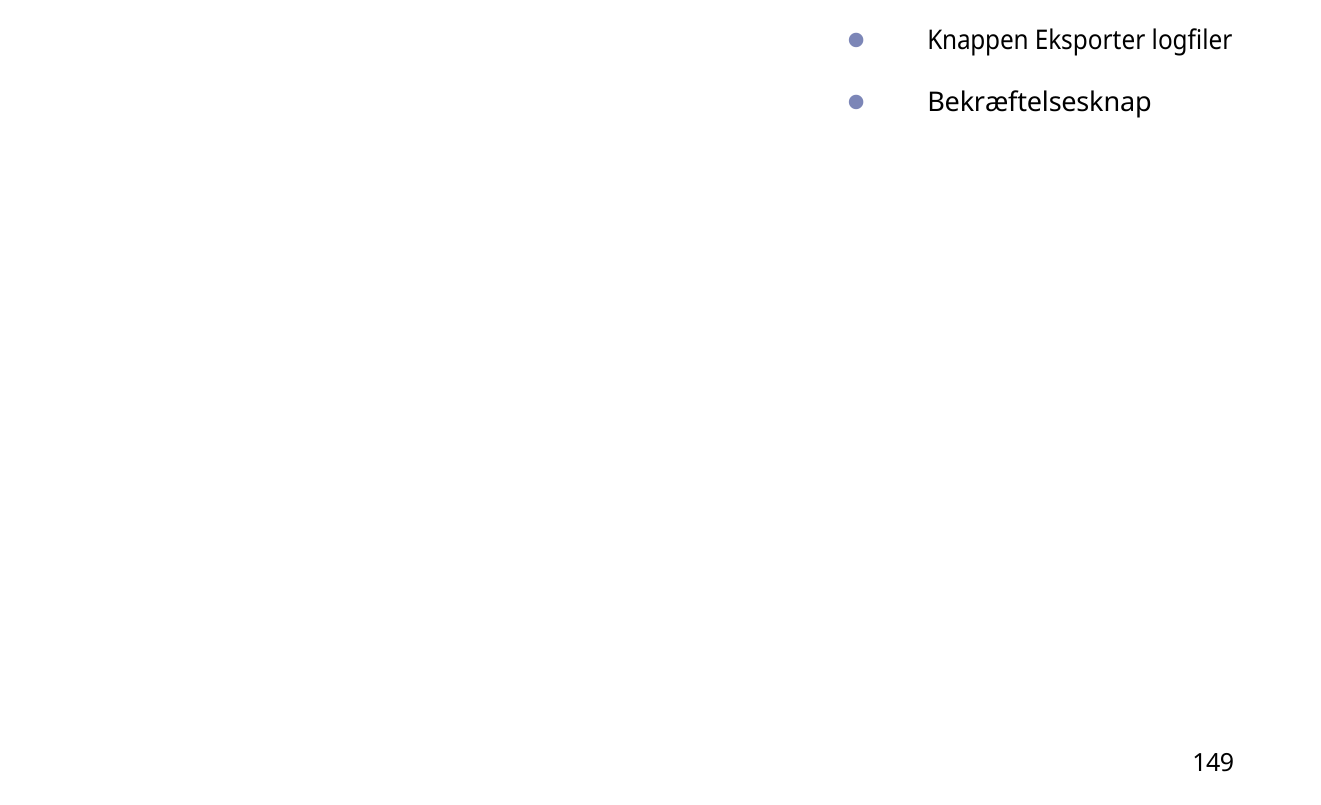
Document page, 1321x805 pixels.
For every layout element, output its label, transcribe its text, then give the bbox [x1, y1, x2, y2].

list Knappen Eksporter logfiler [847, 21, 1258, 58]
list Bekræftelsesknap [847, 82, 1258, 119]
